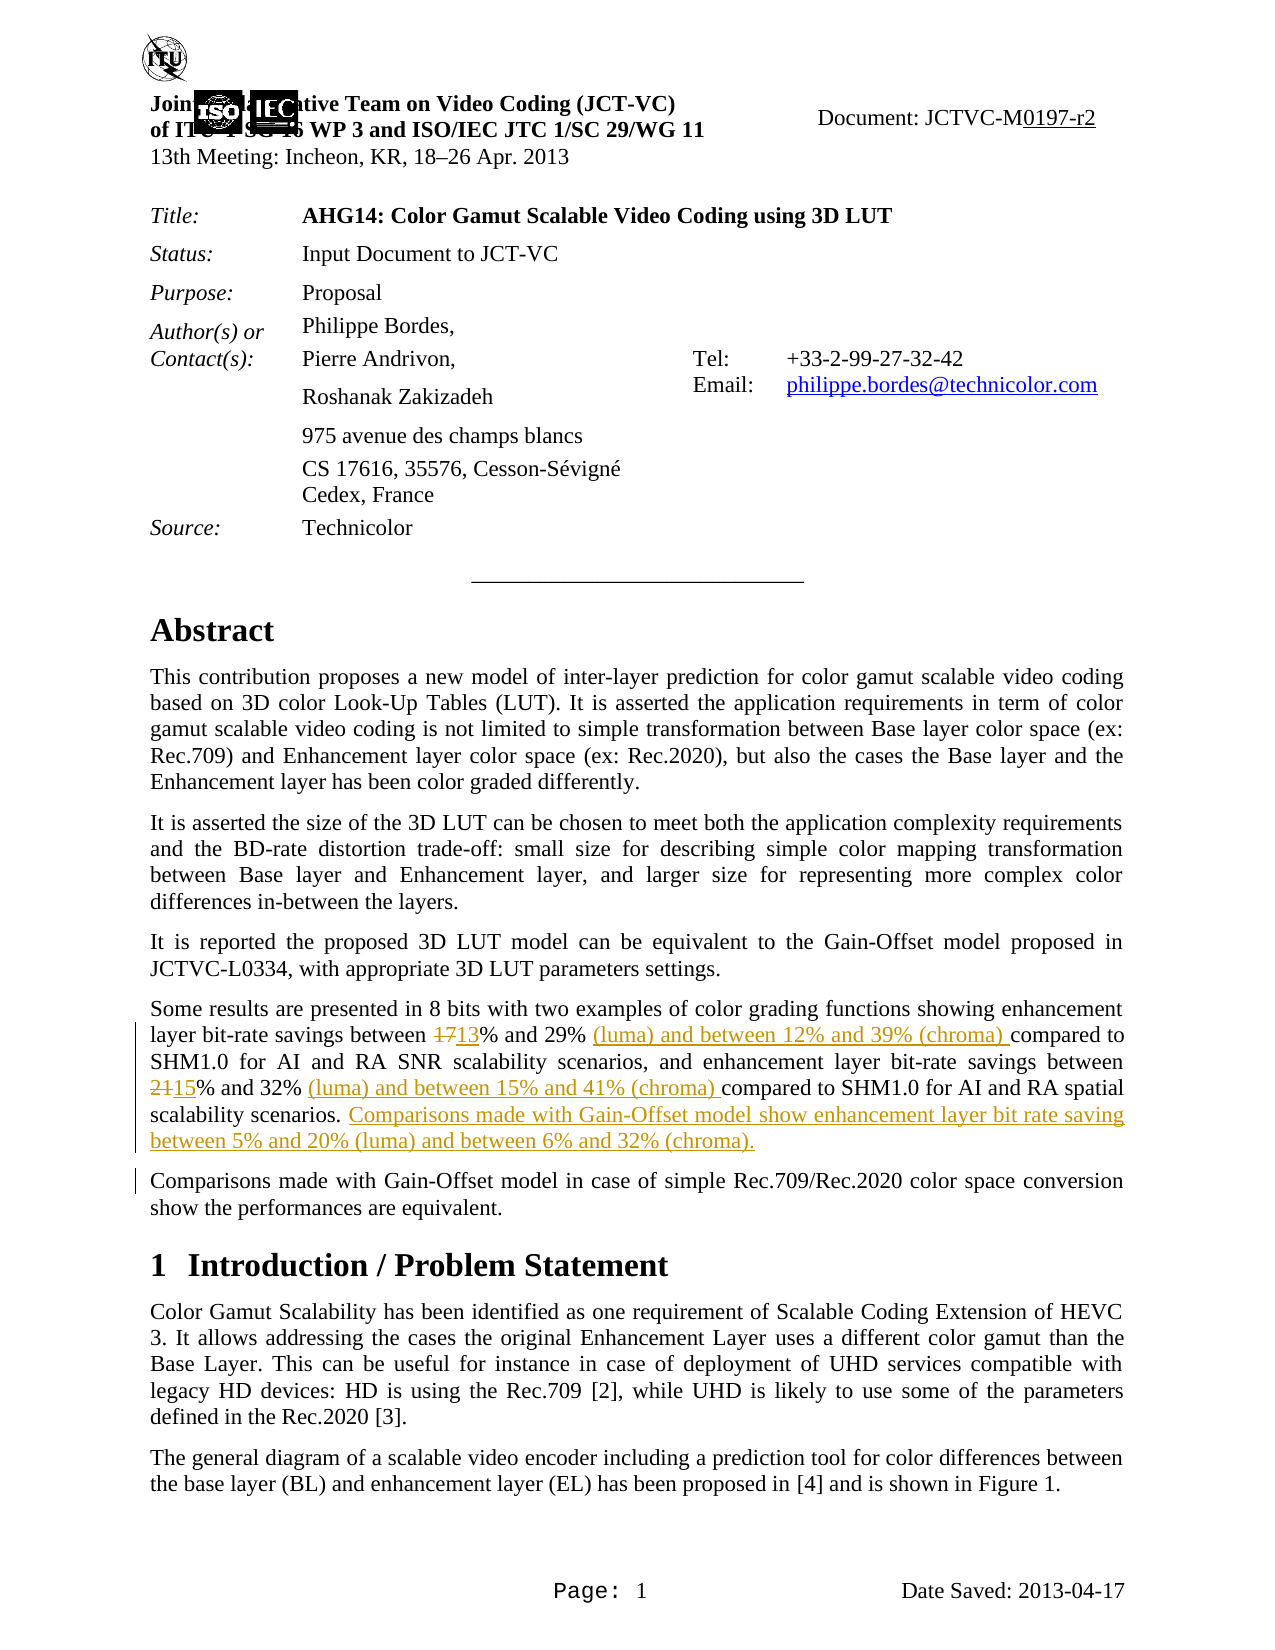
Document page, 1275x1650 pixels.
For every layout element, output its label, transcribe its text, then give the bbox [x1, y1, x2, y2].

picture [250, 90, 299, 134]
table_cell Philippe Bordes, Pierre Andrivon, Roshanak Zakizadeh 975 avenue des champs blancs CS 17616, 35576, Cesson-Sévigné Cedex, France [291, 312, 681, 508]
table_cell Tel: Email: [681, 312, 775, 508]
subtitle Abstract [150, 610, 1125, 649]
table_cell Purpose: [139, 273, 291, 312]
subtitle Introduction / Problem Statement [150, 1245, 1125, 1283]
text The general diagram of a scalable video encoder including a prediction tool for color differences between the base layer (BL) and enhancement layer (EL) has been proposed in [4] and is shown in Figure 1. [150, 1444, 1125, 1496]
picture [194, 90, 243, 134]
table_cell +33-2-99-27-32-42 philippe.bordes@technicolor.com [775, 312, 1124, 508]
text Some results are presented in 8 bits with two examples of color grading functions showing enhancement layer bit-rate savings between % and 29% compared to SHM1.0 for AI and RA SNR scalability scenarios, and enhancement layer bit-rate savings between % and 32% compared to SHM1.0 for AI and RA spatial scalability scenarios. [150, 995, 1125, 1153]
table_header Title: [139, 195, 291, 234]
text _____________________________ [150, 559, 1125, 585]
table_cell Input Document to JCT-VC [291, 234, 1124, 273]
table_cell Status: [139, 234, 291, 273]
table_header Document: JCTVC-M0197-r2 [806, 90, 1136, 169]
table_header Joint Collaborative Team on Video Coding (JCT-VC) of ITU-T SG 16 WP 3 and ISO/IEC JTC 1/SC 29/WG 11 13th Meeting: Incheon, KR, 18–26 Apr. 2013 [139, 90, 806, 169]
table_cell Author(s) or Contact(s): [139, 312, 291, 508]
text It is reported the proposed 3D LUT model can be equivalent to the Gain-Offset model proposed in JCTVC-L0334, with appropriate 3D LUT parameters settings. [150, 928, 1125, 981]
text Comparisons made with Gain-Offset model in case of simple Rec.709/Rec.2020 color space conversion show the performances are equivalent. [150, 1167, 1125, 1220]
text It is asserted the size of the 3D LUT can be chosen to meet both the application complexity requirements and the BD-rate distortion trade-off: small size for describing simple color mapping transformation between Base layer and Enhancement layer, and larger size for representing more complex color differences in-between the layers. [150, 809, 1125, 914]
table_header AHG14: Color Gamut Scalable Video Coding using 3D LUT [291, 195, 1124, 234]
table_cell Technicolor [291, 508, 1124, 546]
table_cell Proposal [291, 273, 1124, 312]
text Color Gamut Scalability has been identified as one requirement of Scalable Coding Extension of HEVC [1]. It allows addressing the cases the original Enhancement Layer uses a different color gamut than the Base Layer. This can be useful for instance in case of deployment of UHD services compatible with legacy HD devices: HD is using the Rec.709 [2], while UHD is likely to use some of the parameters defined in the Rec.2020 [3]. [150, 1298, 1125, 1429]
text This contribution proposes a new model of inter-layer prediction for color gamut scalable video coding based on 3D color Look-Up Tables (LUT). It is asserted the application requirements in term of color gamut scalable video coding is not limited to simple transformation between Base layer color space (ex: Rec.709) and Enhancement layer color space (ex: Rec.2020), but also the cases the Base layer and the Enhancement layer has been color graded differently. [150, 663, 1125, 794]
table_cell Source: [139, 508, 291, 546]
